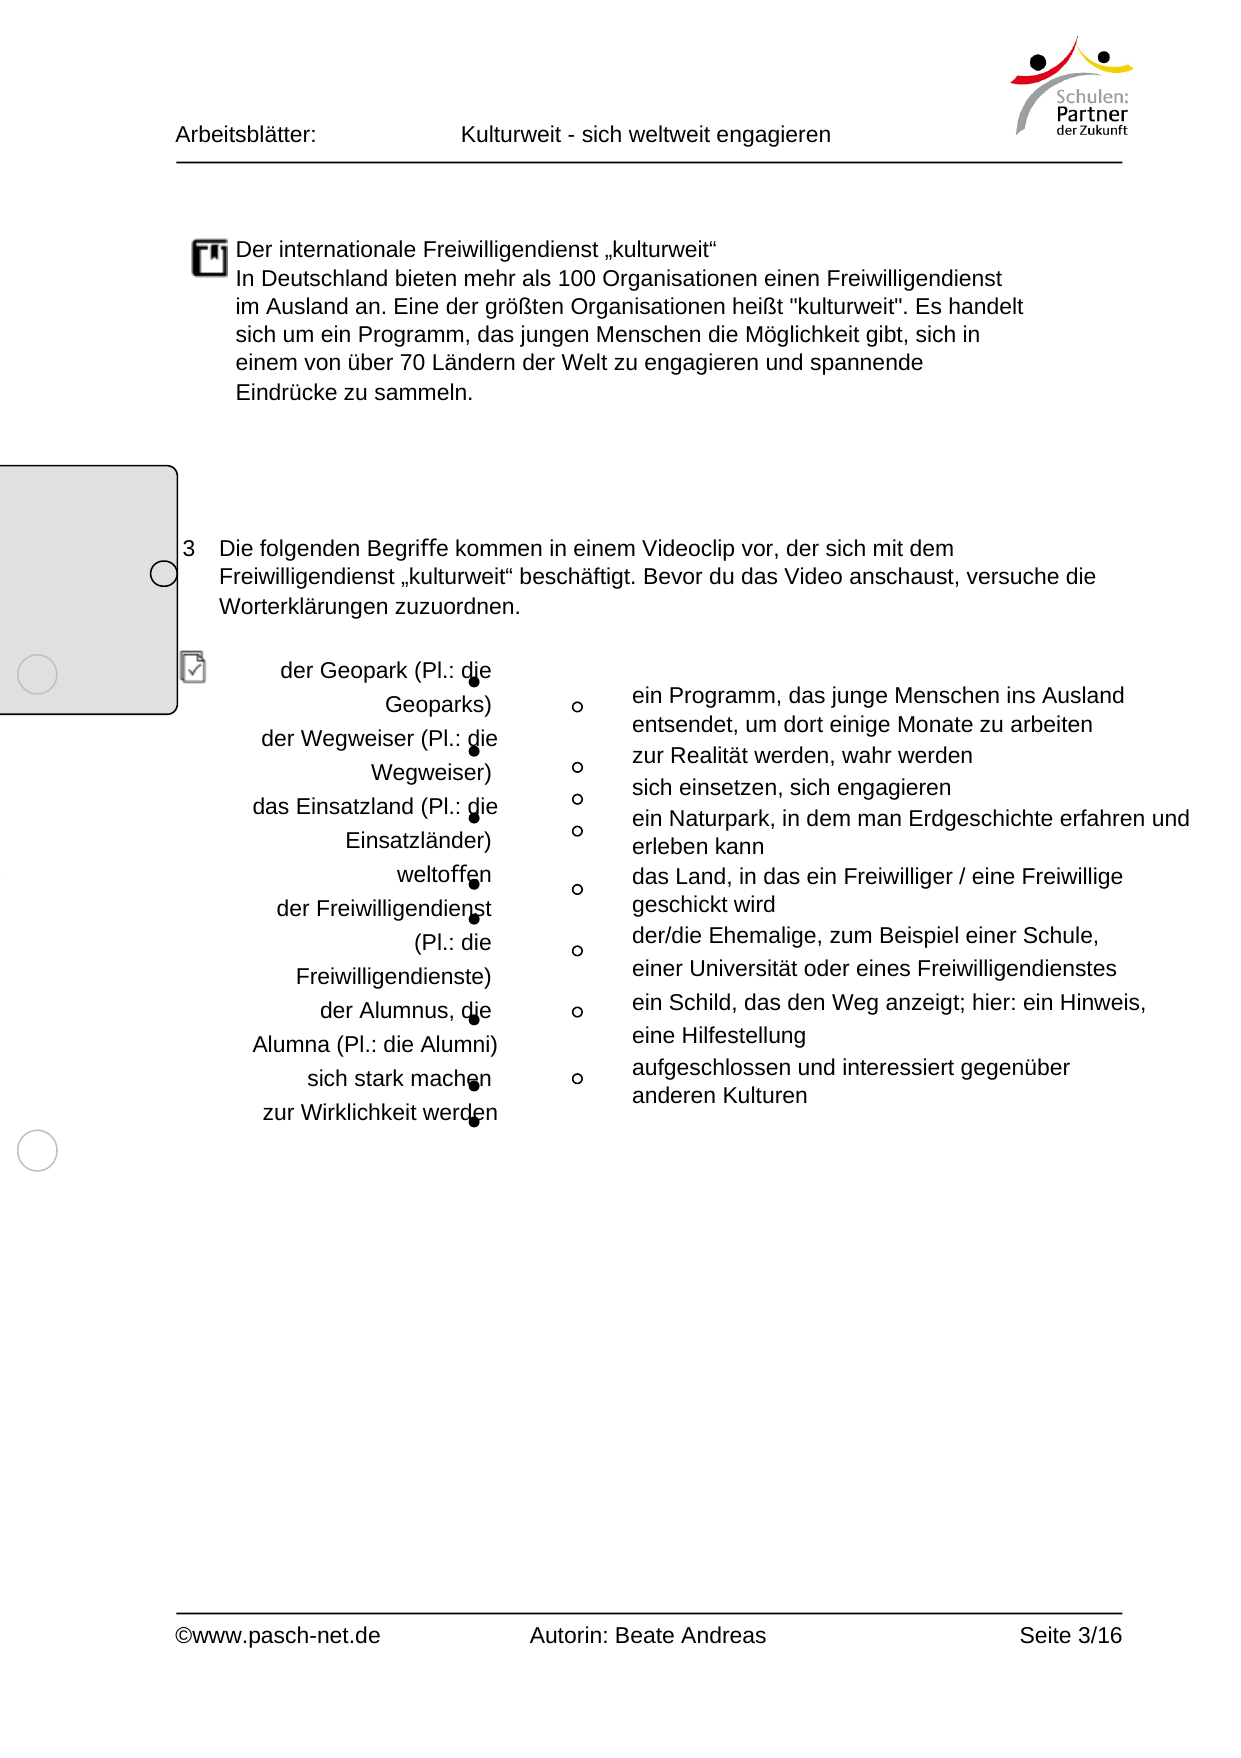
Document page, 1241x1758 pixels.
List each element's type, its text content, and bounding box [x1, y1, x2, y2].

text ein Programm, das junge Menschen ins Ausland entsendet, um dort einige Monate zu arbeiten [632, 681, 1192, 738]
text ©www.pasch-net.de Autorin: Beate Andreas Seite 3/16 [175, 1619, 1188, 1649]
text der/die Ehemalige, zum Beispiel einer Schule, [632, 920, 1188, 950]
text aufgeschlossen und interessiert gegenüber anderen Kulturen [632, 1053, 1192, 1109]
text zur Realität werden, wahr werden [632, 740, 1188, 769]
text Eindrücke zu sammeln. [235, 376, 1188, 406]
text Arbeitsblätter: Kulturweit - sich weltweit engagieren [175, 118, 1188, 148]
text ein Naturpark, in dem man Erdgeschichte erfahren und erleben kann [632, 803, 1192, 860]
text In Deutschland bieten mehr als 100 Organisationen einen Freiwilligendienst im Ausland an. Eine der größten Organisationen heißt "kulturweit". Es handelt sich um ein Programm, das jungen Menschen die Möglichkeit gibt, sich in einem von über 70 Ländern der Welt zu engagieren und spannende [235, 264, 1038, 376]
picture [1009, 36, 1134, 135]
text einer Universität oder eines Freiwilligendienstes ein Schild, das den Weg anzeigt; hier: ein Hinweis, eine Hilfestellung [632, 950, 1192, 1051]
picture [178, 648, 208, 685]
text das Land, in das ein Freiwilliger / eine Freiwillige geschickt wird [632, 862, 1192, 918]
text Der internationale Freiwilligendienst „kulturweit“ [235, 234, 1188, 264]
text sich einsetzen, sich engagieren [632, 772, 1188, 801]
text der Geopark (Pl.: die Geoparks) der Wegweiser (Pl.: die Wegweiser) das Einsatzland (Pl.: die Einsatzländer) weltoﬀen der Freiwilligendienst (Pl.: die Freiwilligendienste) der Alumnus, die Alumna (Pl.: die Alumni) sich stark machen zur Wirklichkeit werden [217, 652, 498, 1127]
text Worterklärungen zuzuordnen. [219, 590, 1188, 620]
picture [191, 238, 228, 278]
text 3 Die folgenden Begriﬀe kommen in einem Videoclip vor, der sich mit dem Freiwilligendienst „kulturweit“ beschäftigt. Bevor du das Video anschaust, versuche die [182, 534, 1108, 590]
